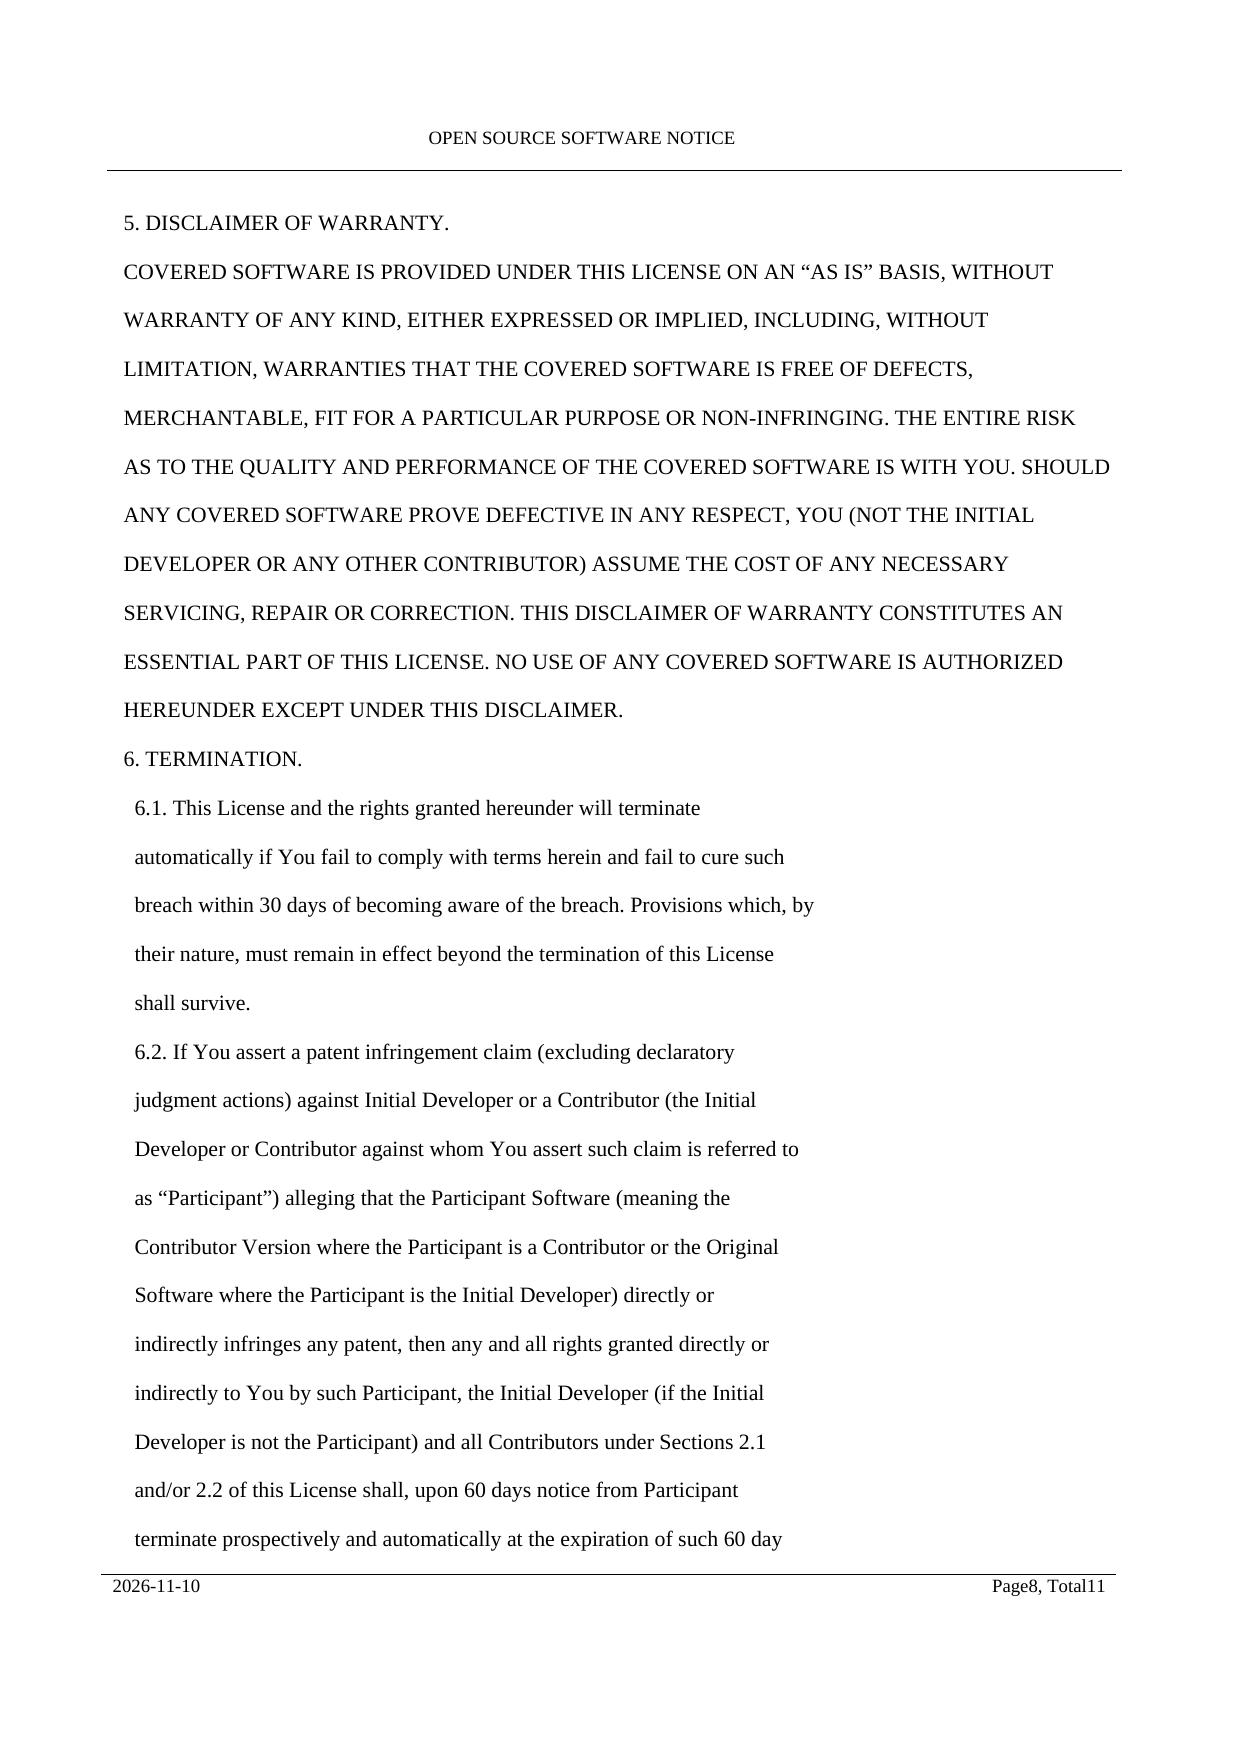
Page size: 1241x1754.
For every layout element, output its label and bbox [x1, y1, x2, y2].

text [112, 206, 1128, 1555]
